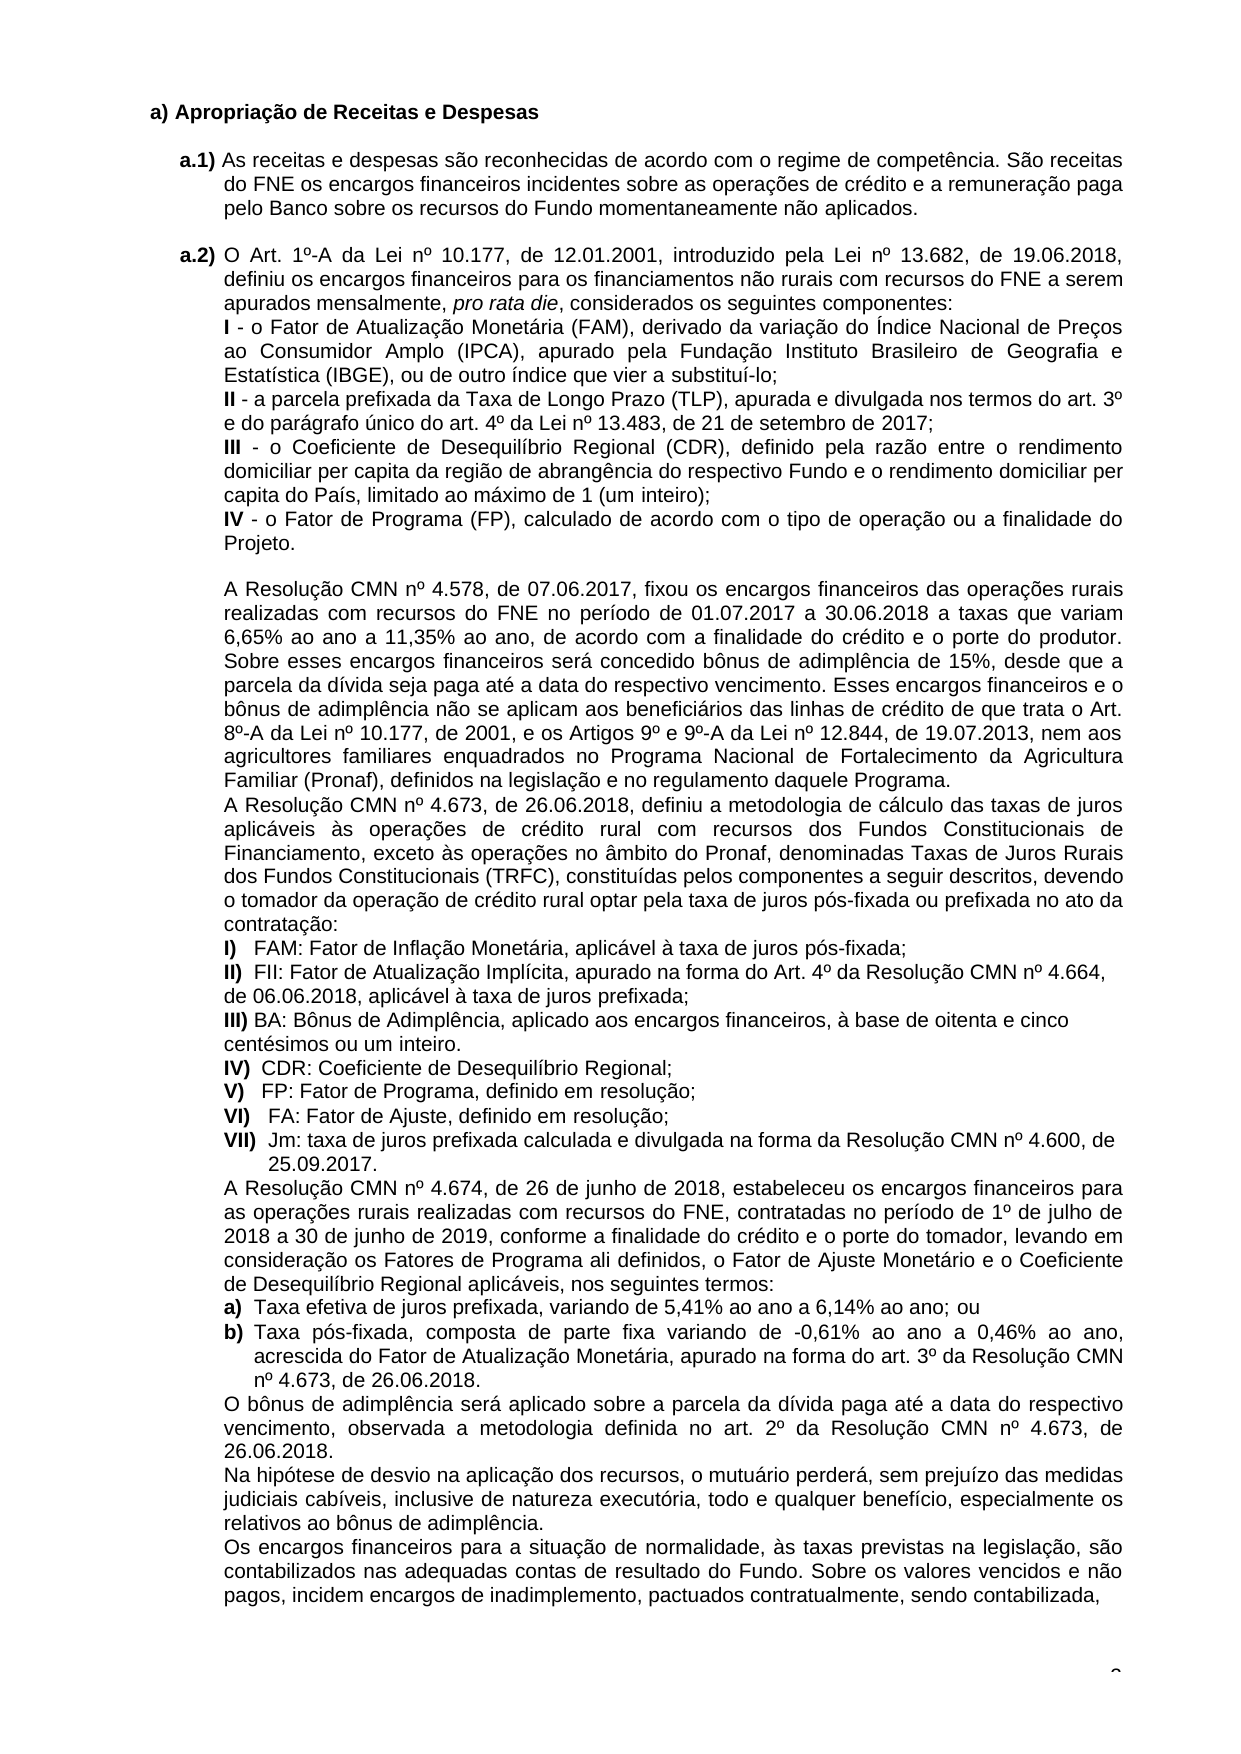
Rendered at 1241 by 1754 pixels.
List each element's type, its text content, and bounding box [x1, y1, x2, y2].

list BA: Bônus de Adimplência, aplicado aos encargos financeiros, à base de oitenta e cinco centésimos ou um inteiro. [224, 1008, 1124, 1056]
list As receitas e despesas são reconhecidas de acordo com o regime de competência. São receitas do FNE os encargos financeiros incidentes sobre as operações de crédito e a remuneração paga pelo Banco sobre os recursos do Fundo momentaneamente não aplicados. [179, 148, 1124, 220]
list Taxa pós-fixada, composta de parte fixa variando de -0,61% ao ano a 0,46% ao ano, acrescida do Fator de Atualização Monetária, apurado na forma do art. 3º da Resolução CMN nº 4.673, de 26.06.2018. [224, 1319, 1124, 1391]
list FII: Fator de Atualização Implícita, apurado na forma do Art. 4º da Resolução CMN nº 4.664, de 06.06.2018, aplicável à taxa de juros prefixada; [224, 960, 1124, 1008]
list FA: Fator de Ajuste, definido em resolução; [223, 1104, 1228, 1128]
text A Resolução CMN nº 4.578, de 07.06.2017, fixou os encargos financeiros das operações rurais realizadas com recursos do FNE no período de 01.07.2017 a 30.06.2018 a taxas que variam 6,65% ao ano a 11,35% ao ano, de acordo com a finalidade do crédito e o porte do produtor. Sobre esses encargos financeiros será concedido bônus de adimplência de 15%, desde que a parcela da dívida seja paga até a data do respectivo vencimento. Esses encargos financeiros e o bônus de adimplência não se aplicam aos beneficiários das linhas de crédito de que trata o Art. 8º-A da Lei nº 10.177, de 2001, e os Artigos 9º e 9º-A da Lei nº 12.844, de 19.07.2013, nem aos agricultores familiares enquadrados no Programa Nacional de Fortalecimento da Agricultura Familiar (Pronaf), definidos na legislação e no regulamento daquele Programa. [224, 577, 1124, 792]
text Os encargos financeiros para a situação de normalidade, às taxas previstas na legislação, são contabilizados nas adequadas contas de resultado do Fundo. Sobre os valores vencidos e não pagos, incidem encargos de inadimplemento, pactuados contratualmente, sendo contabilizada, [224, 1535, 1124, 1607]
list O Art. 1º-A da Lei nº 10.177, de 12.01.2001, introduzido pela Lei nº 13.682, de 19.06.2018, definiu os encargos financeiros para os financiamentos não rurais com recursos do FNE a serem apurados mensalmente, pro rata die, considerados os seguintes componentes: [179, 243, 1124, 315]
list - o Fator de Atualização Monetária (FAM), derivado da variação do Índice Nacional de Preços ao Consumidor Amplo (IPCA), apurado pela Fundação Instituto Brasileiro de Geografia e Estatística (IBGE), ou de outro índice que vier a substituí-lo; [224, 315, 1124, 387]
text Na hipótese de desvio na aplicação dos recursos, o mutuário perderá, sem prejuízo das medidas judiciais cabíveis, inclusive de natureza executória, todo e qualquer benefício, especialmente os relativos ao bônus de adimplência. [224, 1463, 1124, 1535]
list - a parcela prefixada da Taxa de Longo Prazo (TLP), apurada e divulgada nos termos do art. 3º e do parágrafo único do art. 4º da Lei nº 13.483, de 21 de setembro de 2017; [224, 387, 1124, 435]
text A Resolução CMN nº 4.674, de 26 de junho de 2018, estabeleceu os encargos financeiros para as operações rurais realizadas com recursos do FNE, contratadas no período de 1º de julho de 2018 a 30 de junho de 2019, conforme a finalidade do crédito e o porte do tomador, levando em consideração os Fatores de Programa ali definidos, o Fator de Ajuste Monetário e o Coeficiente de Desequilíbrio Regional aplicáveis, nos seguintes termos: [224, 1176, 1124, 1296]
list - o Fator de Programa (FP), calculado de acordo com o tipo de operação ou a finalidade do Projeto. [224, 507, 1124, 554]
subtitle Apropriação de Receitas e Despesas [150, 100, 1228, 124]
text A Resolução CMN nº 4.673, de 26.06.2018, definiu a metodologia de cálculo das taxas de juros aplicáveis às operações de crédito rural com recursos dos Fundos Constitucionais de Financiamento, exceto às operações no âmbito do Pronaf, denominadas Taxas de Juros Rurais dos Fundos Constitucionais (TRFC), constituídas pelos componentes a seguir descritos, devendo o tomador da operação de crédito rural optar pela taxa de juros pós-fixada ou prefixada no ato da contratação: [224, 792, 1125, 936]
text O bônus de adimplência será aplicado sobre a parcela da dívida paga até a data do respectivo vencimento, observada a metodologia definida no art. 2º da Resolução CMN nº 4.673, de 26.06.2018. [224, 1391, 1124, 1463]
list FAM: Fator de Inflação Monetária, aplicável à taxa de juros pós-fixada; [223, 936, 1228, 960]
list Taxa efetiva de juros prefixada, variando de 5,41% ao ano a 6,14% ao ano; ou [223, 1296, 1228, 1319]
list Jm: taxa de juros prefixada calculada e divulgada na forma da Resolução CMN nº 4.600, de 25.09.2017. [224, 1128, 1124, 1176]
list - o Coeficiente de Desequilíbrio Regional (CDR), definido pela razão entre o rendimento domiciliar per capita da região de abrangência do respectivo Fundo e o rendimento domiciliar per capita do País, limitado ao máximo de 1 (um inteiro); [224, 435, 1124, 507]
list FP: Fator de Programa, definido em resolução; [224, 1080, 1228, 1104]
list CDR: Coeficiente de Desequilíbrio Regional; [224, 1056, 1228, 1080]
